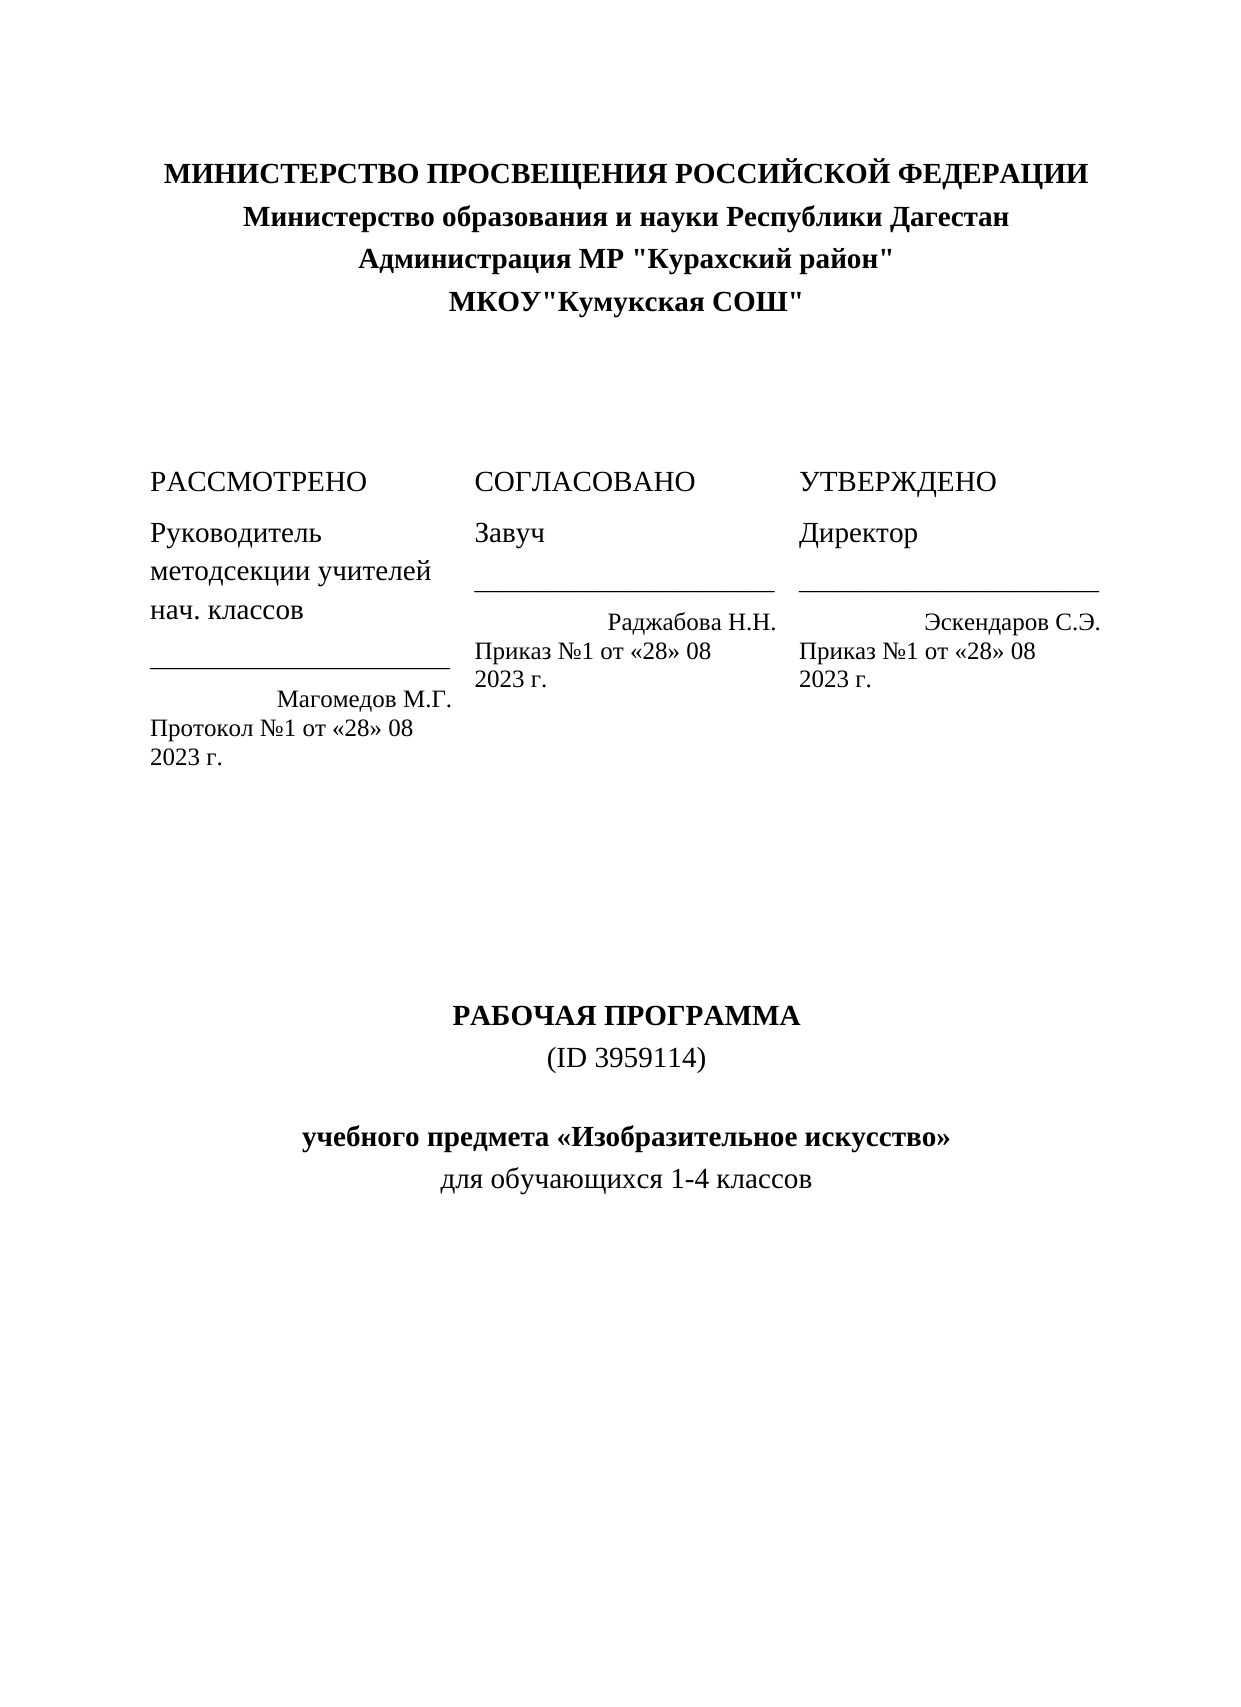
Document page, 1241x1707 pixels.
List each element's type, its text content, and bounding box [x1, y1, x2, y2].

table_header РАССМОТРЕНО Руководитель методсекции учителей нач. классов ________________________ Магомедов М.Г. Протокол №1 от «28» 08 2023 г. [139, 464, 463, 812]
text (ID 3959114) [162, 1034, 1090, 1076]
text для обучающихся 1-4 классов [162, 1155, 1090, 1197]
table_header СОГЛАСОВАНО Завуч ________________________ Раджабова Н.Н. Приказ №1 от «28» 08 2023 г. [463, 464, 788, 812]
text Администрация МР "Курахский район" [162, 235, 1090, 277]
text МИНИСТЕРСТВО ПРОСВЕЩЕНИЯ РОССИЙСКОЙ ФЕДЕРАЦИИ [162, 150, 1090, 192]
text учебного предмета «Изобразительное искусство» [162, 1112, 1090, 1155]
text РАБОЧАЯ ПРОГРАММА [162, 991, 1090, 1034]
text МКОУ"Кумукская СОШ" [162, 277, 1090, 320]
table_header УТВЕРЖДЕНО Директор ________________________ Эскендаров С.Э. Приказ №1 от «28» 08 2023 г. [788, 464, 1112, 812]
text Министерство образования и науки Республики Дагестан [162, 192, 1090, 235]
